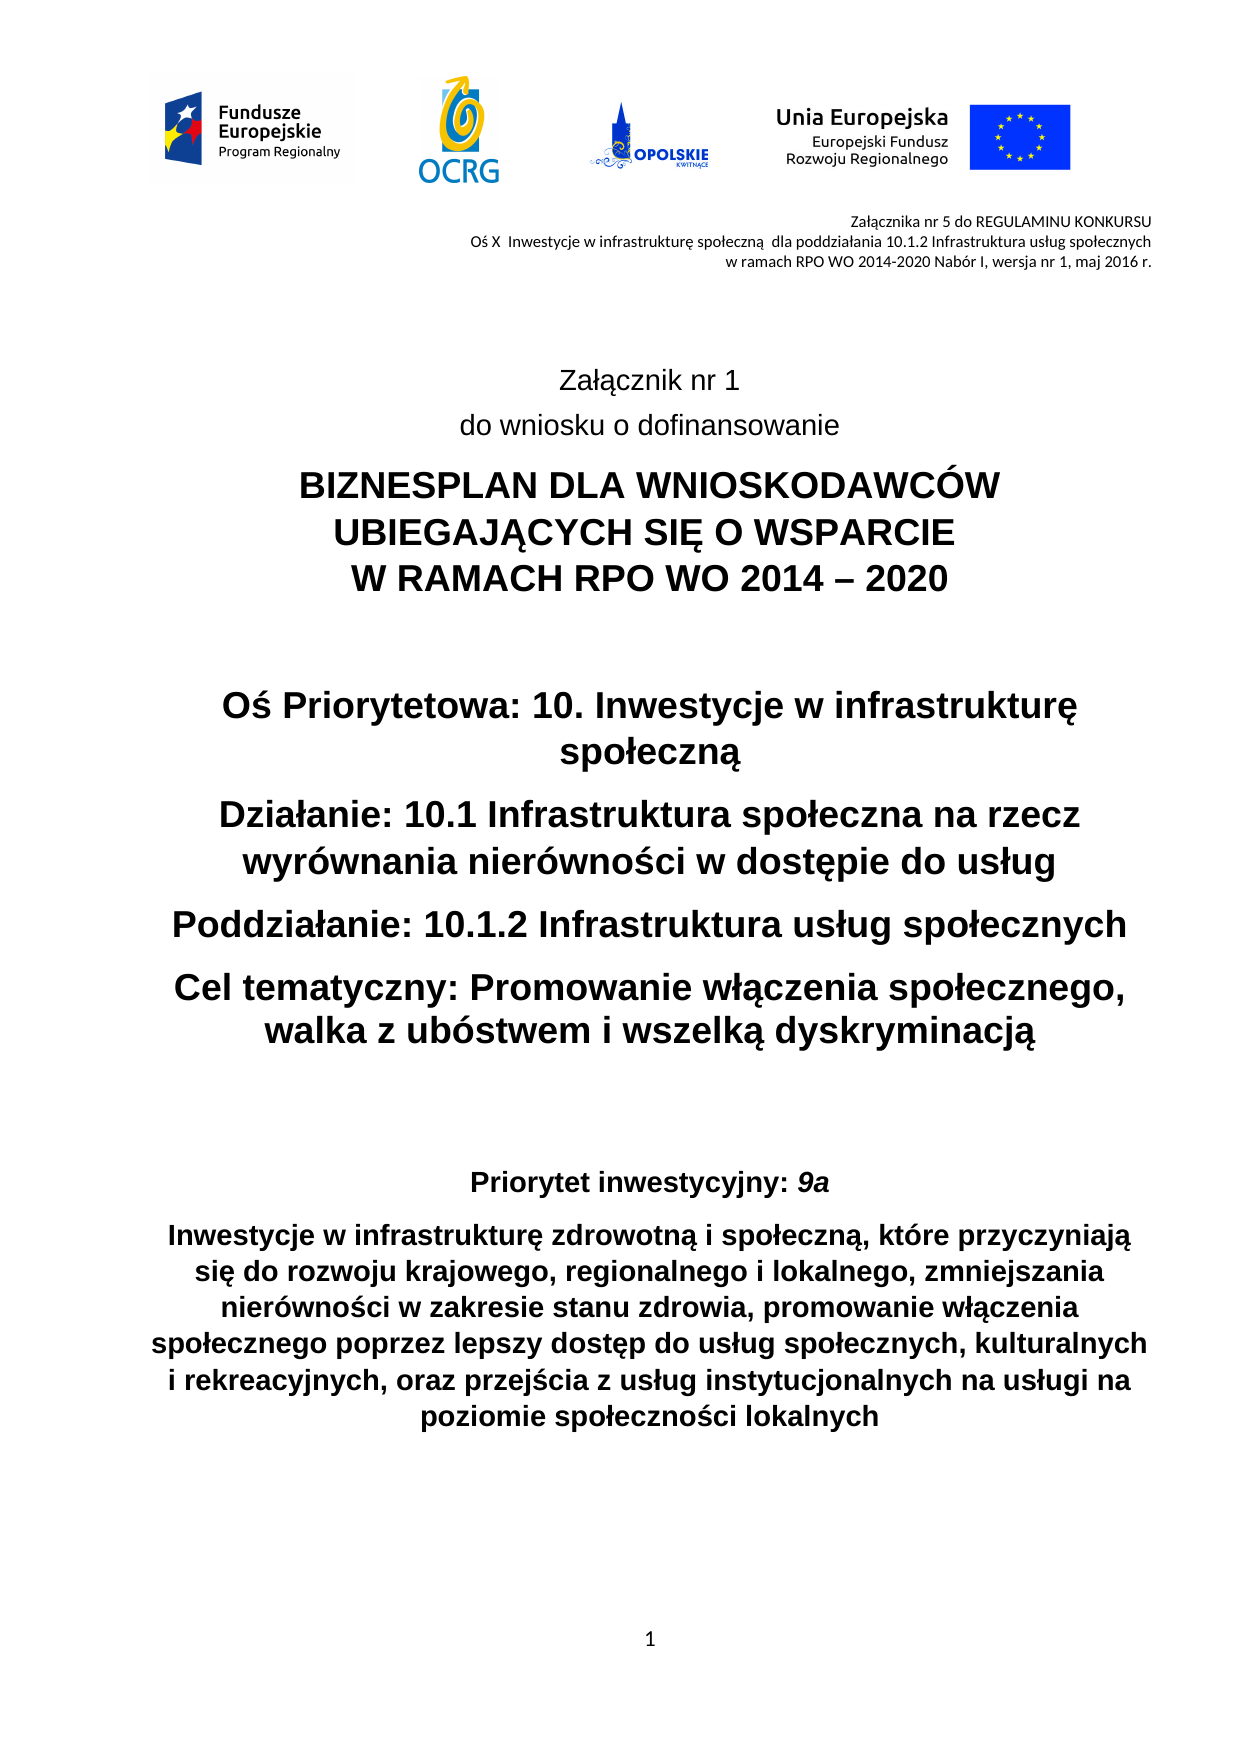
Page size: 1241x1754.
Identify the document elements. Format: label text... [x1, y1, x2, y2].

text Cel tematyczny: Promowanie włączenia społecznego, walka z ubóstwem i wszelką dyskryminacją [148, 966, 1152, 1052]
picture [764, 68, 1093, 199]
text Inwestycje w infrastrukturę zdrowotną i społeczną, które przyczyniają się do rozwoju krajowego, regionalnego i lokalnego, zmniejszania nierówności w zakresie stanu zdrowia, promowanie włączenia społecznego poprzez lepszy dostęp do usług społecznych, kulturalnych i rekreacyjnych, oraz przejścia z usług instytucjonalnych na usługi na poziomie społeczności lokalnych [148, 1218, 1152, 1432]
text Oś Priorytetowa: 10. Inwestycje w infrastrukturę społeczną [148, 683, 1152, 772]
text Poddziałanie: 10.1.2 Infrastruktura usług społecznych [148, 902, 1152, 946]
picture [147, 73, 358, 183]
text Priorytet inwestycyjny: 9a [148, 1165, 1152, 1199]
text BIZNESPLAN DLA WNIOSKODAWCÓW UBIEGAJĄCYCH SIĘ O WSPARCIE W RAMACH RPO WO 2014 – 2020 [148, 463, 1152, 599]
picture [419, 76, 499, 183]
text Załącznik nr 1 do wniosku o dofinansowanie [148, 363, 1152, 443]
text Działanie: 10.1 Infrastruktura społeczna na rzecz wyrównania nierówności w dostępie do usług [148, 793, 1152, 882]
picture [579, 64, 721, 199]
